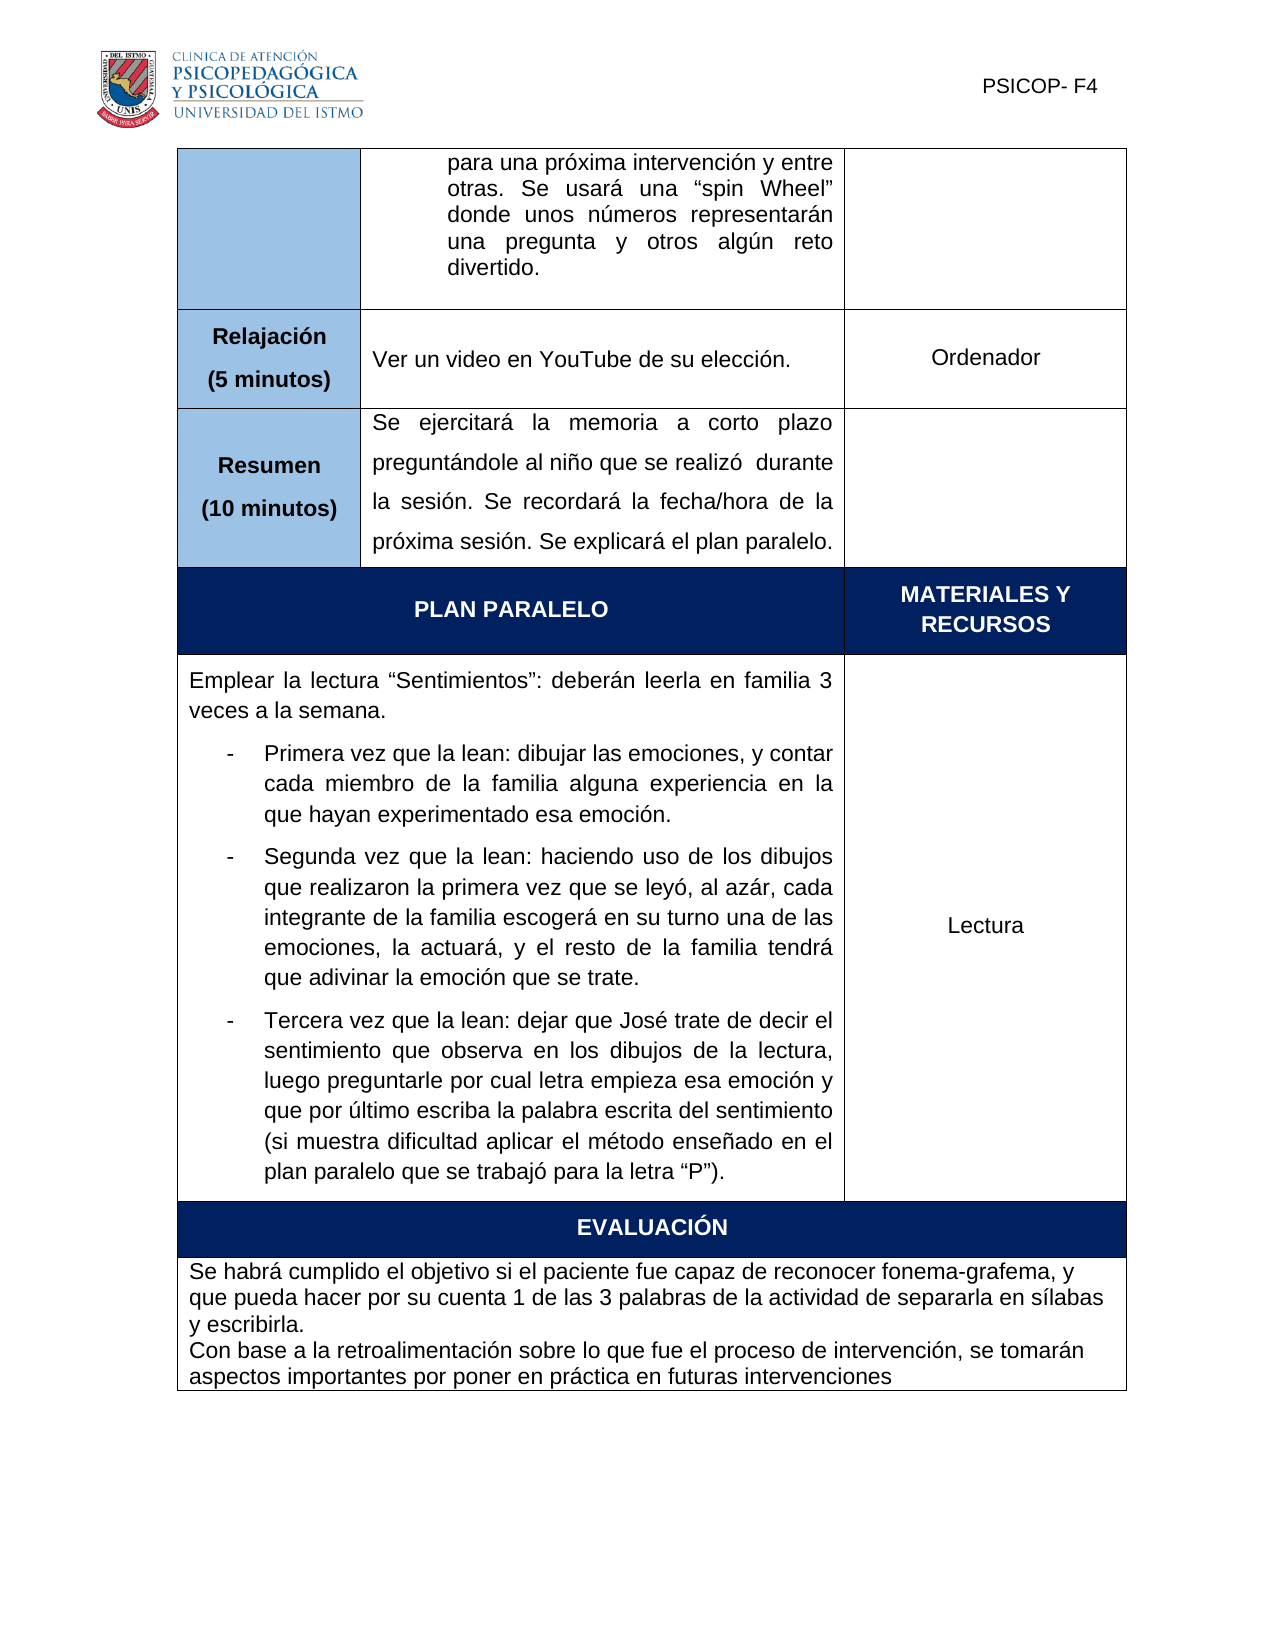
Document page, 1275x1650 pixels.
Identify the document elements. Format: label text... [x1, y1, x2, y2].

table_cell Emplear la lectura “Sentimientos”: deberán leerla en familia 3 veces a la semana. Primera vez que la lean: dibujar las emociones, y contar cada miembro de la familia alguna experiencia en la que hayan experimentado esa emoción. Segunda vez que la lean: haciendo uso de los dibujos que realizaron la primera vez que se leyó, al azár, cada integrante de la familia escogerá en su turno una de las emociones, la actuará, y el resto de la familia tendrá que adivinar la emoción que se trate. Tercera vez que la lean: dejar que José trate de decir el sentimiento que observa en los dibujos de la lectura, luego preguntarle por cual letra empieza esa emoción y que por último escriba la palabra escrita del sentimiento (si muestra dificultad aplicar el método enseñado en el plan paralelo que se trabajó para la letra “P”). [178, 655, 844, 1201]
table_cell Ordenador [845, 310, 1126, 408]
table_cell Ver un video en YouTube de su elección. [361, 310, 844, 408]
table_cell MATERIALES Y RECURSOS [845, 568, 1126, 654]
table_cell Lectura [845, 655, 1126, 1201]
table_cell PLAN PARALELO [178, 568, 844, 654]
picture [45, 21, 424, 163]
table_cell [845, 149, 1126, 309]
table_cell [178, 149, 360, 309]
table_cell [845, 409, 1126, 567]
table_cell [361, 149, 844, 309]
table_cell Se ejercitará la memoria a corto plazo preguntándole al niño que se realizó durante la sesión. Se recordará la fecha/hora de la próxima sesión. Se explicará el plan paralelo. [361, 409, 844, 567]
table_cell Se habrá cumplido el objetivo si el paciente fue capaz de reconocer fonema-grafema, y que pueda hacer por su cuenta 1 de las 3 palabras de la actividad de separarla en sílabas y escribirla. Con base a la retroalimentación sobre lo que fue el proceso de intervención, se tomarán aspectos importantes por poner en práctica en futuras intervenciones [178, 1258, 1126, 1389]
table_cell Relajación (5 minutos) [178, 310, 360, 408]
table_cell EVALUACIÓN [178, 1202, 1126, 1257]
table_cell Resumen (10 minutos) [178, 409, 360, 567]
